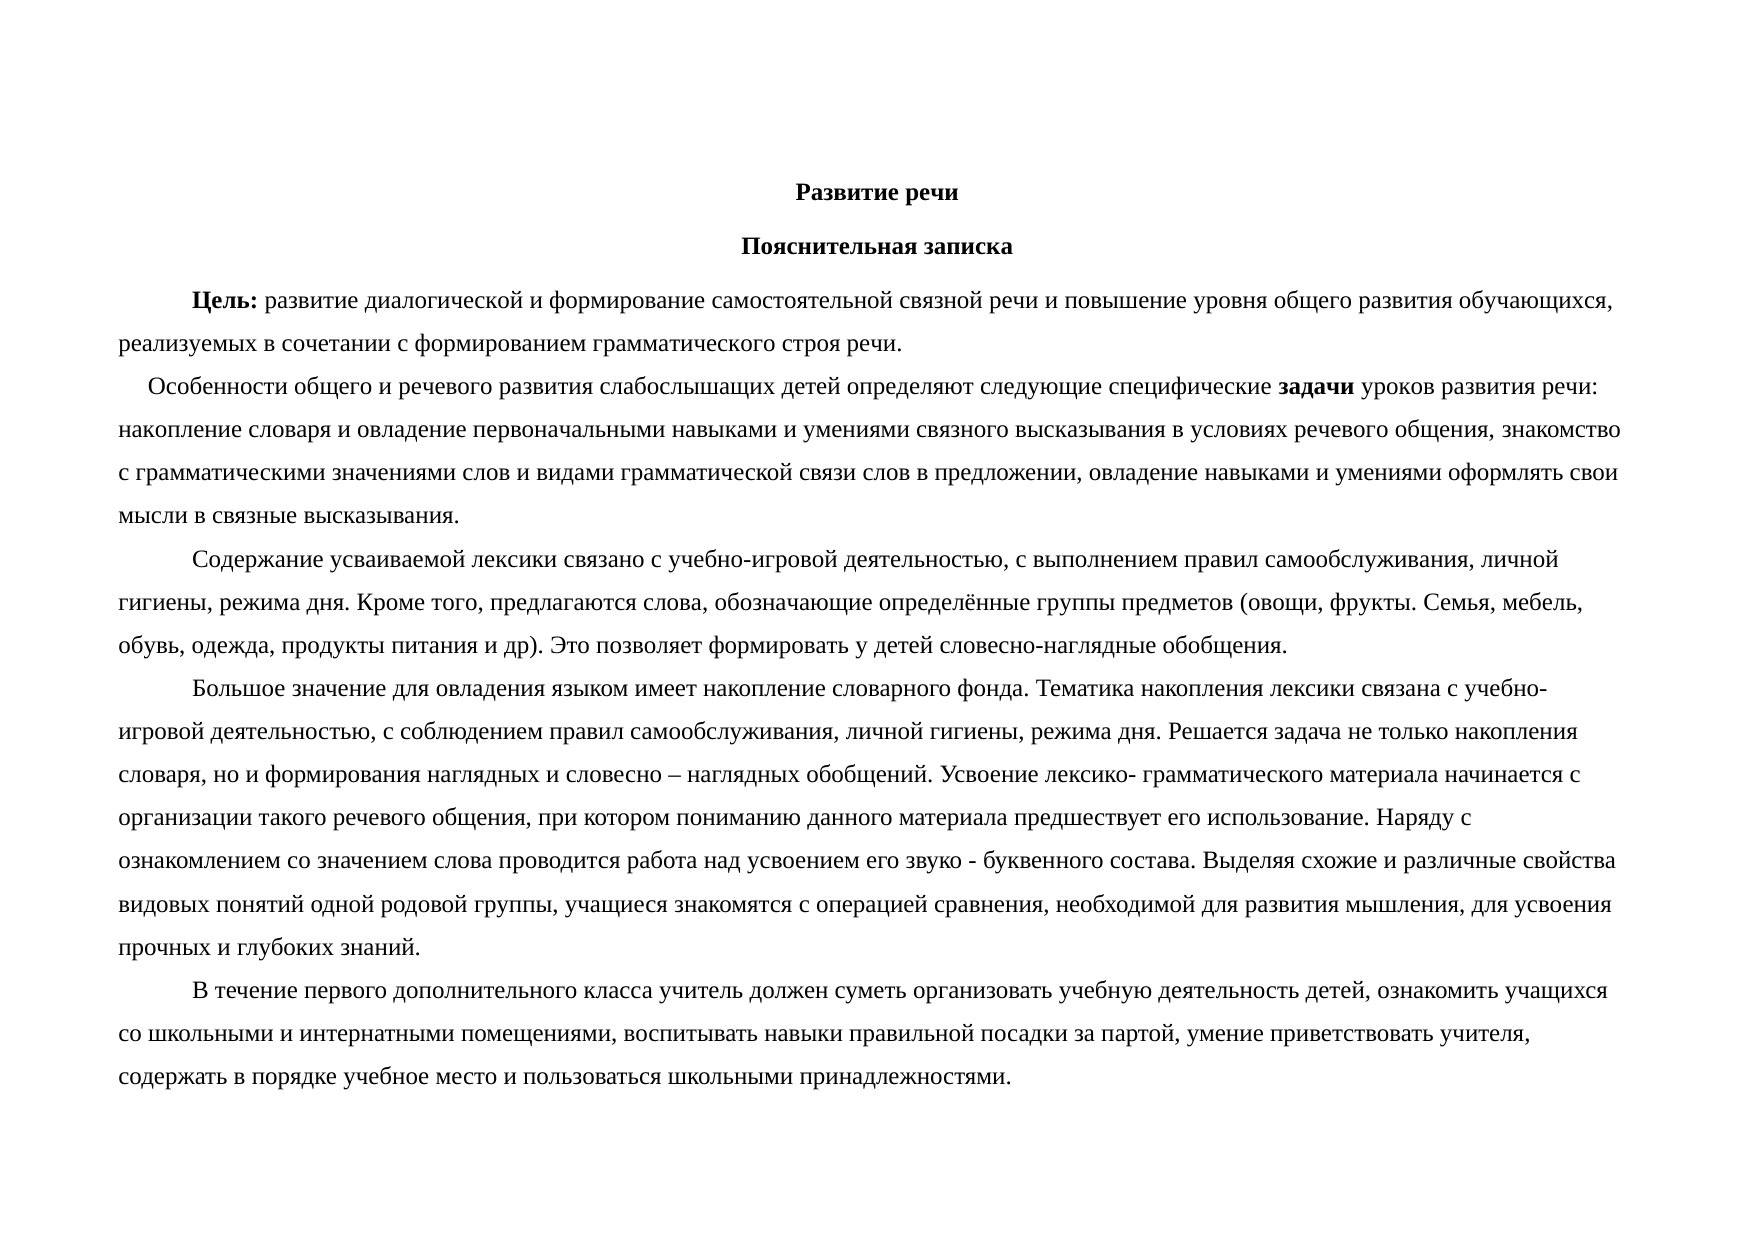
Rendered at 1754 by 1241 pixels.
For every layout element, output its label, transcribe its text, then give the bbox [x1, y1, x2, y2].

text Цель: развитие диалогической и формирование самостоятельной связной речи и повышение уровня общего развития обучающихся, реализуемых в сочетании с формированием грамматического строя речи. [118, 285, 1636, 357]
text Содержание усваиваемой лексики связано с учебно-игровой деятельностью, с выполнением правил самообслуживания, личной гигиены, режима дня. Кроме того, предлагаются слова, обозначающие определённые группы предметов (овощи, фрукты. Семья, мебель, обувь, одежда, продукты питания и др). Это позволяет формировать у детей словесно-наглядные обобщения. [118, 544, 1636, 659]
text Пояснительная записка [118, 231, 1636, 260]
text Большое значение для овладения языком имеет накопление словарного фонда. Тематика накопления лексики связана с учебно- игровой деятельностью, с соблюдением правил самообслуживания, личной гигиены, режима дня. Решается задача не только накопления словаря, но и формирования наглядных и словесно – наглядных обобщений. Усвоение лексико- грамматического материала начинается с организации такого речевого общения, при котором пониманию данного материала предшествует его использование. Наряду с ознакомлением со значением слова проводится работа над усвоением его звуко - буквенного состава. Выделяя схожие и различные свойства видовых понятий одной родовой группы, учащиеся знакомятся с операцией сравнения, необходимой для развития мышления, для усвоения прочных и глубоких знаний. [118, 673, 1636, 961]
text Развитие речи [118, 177, 1636, 206]
text В течение первого дополнительного класса учитель должен суметь организовать учебную деятельность детей, ознакомить учащихся со школьными и интернатными помещениями, воспитывать навыки правильной посадки за партой, умение приветствовать учителя, содержать в порядке учебное место и пользоваться школьными принадлежностями. [118, 975, 1636, 1090]
text Особенности общего и речевого развития слабослышащих детей определяют следующие специфические задачи уроков развития речи: накопление словаря и овладение первоначальными навыками и умениями связного высказывания в условиях речевого общения, знакомство с грамматическими значениями слов и видами грамматической связи слов в предложении, овладение навыками и умениями оформлять свои мысли в связные высказывания. [118, 371, 1636, 529]
